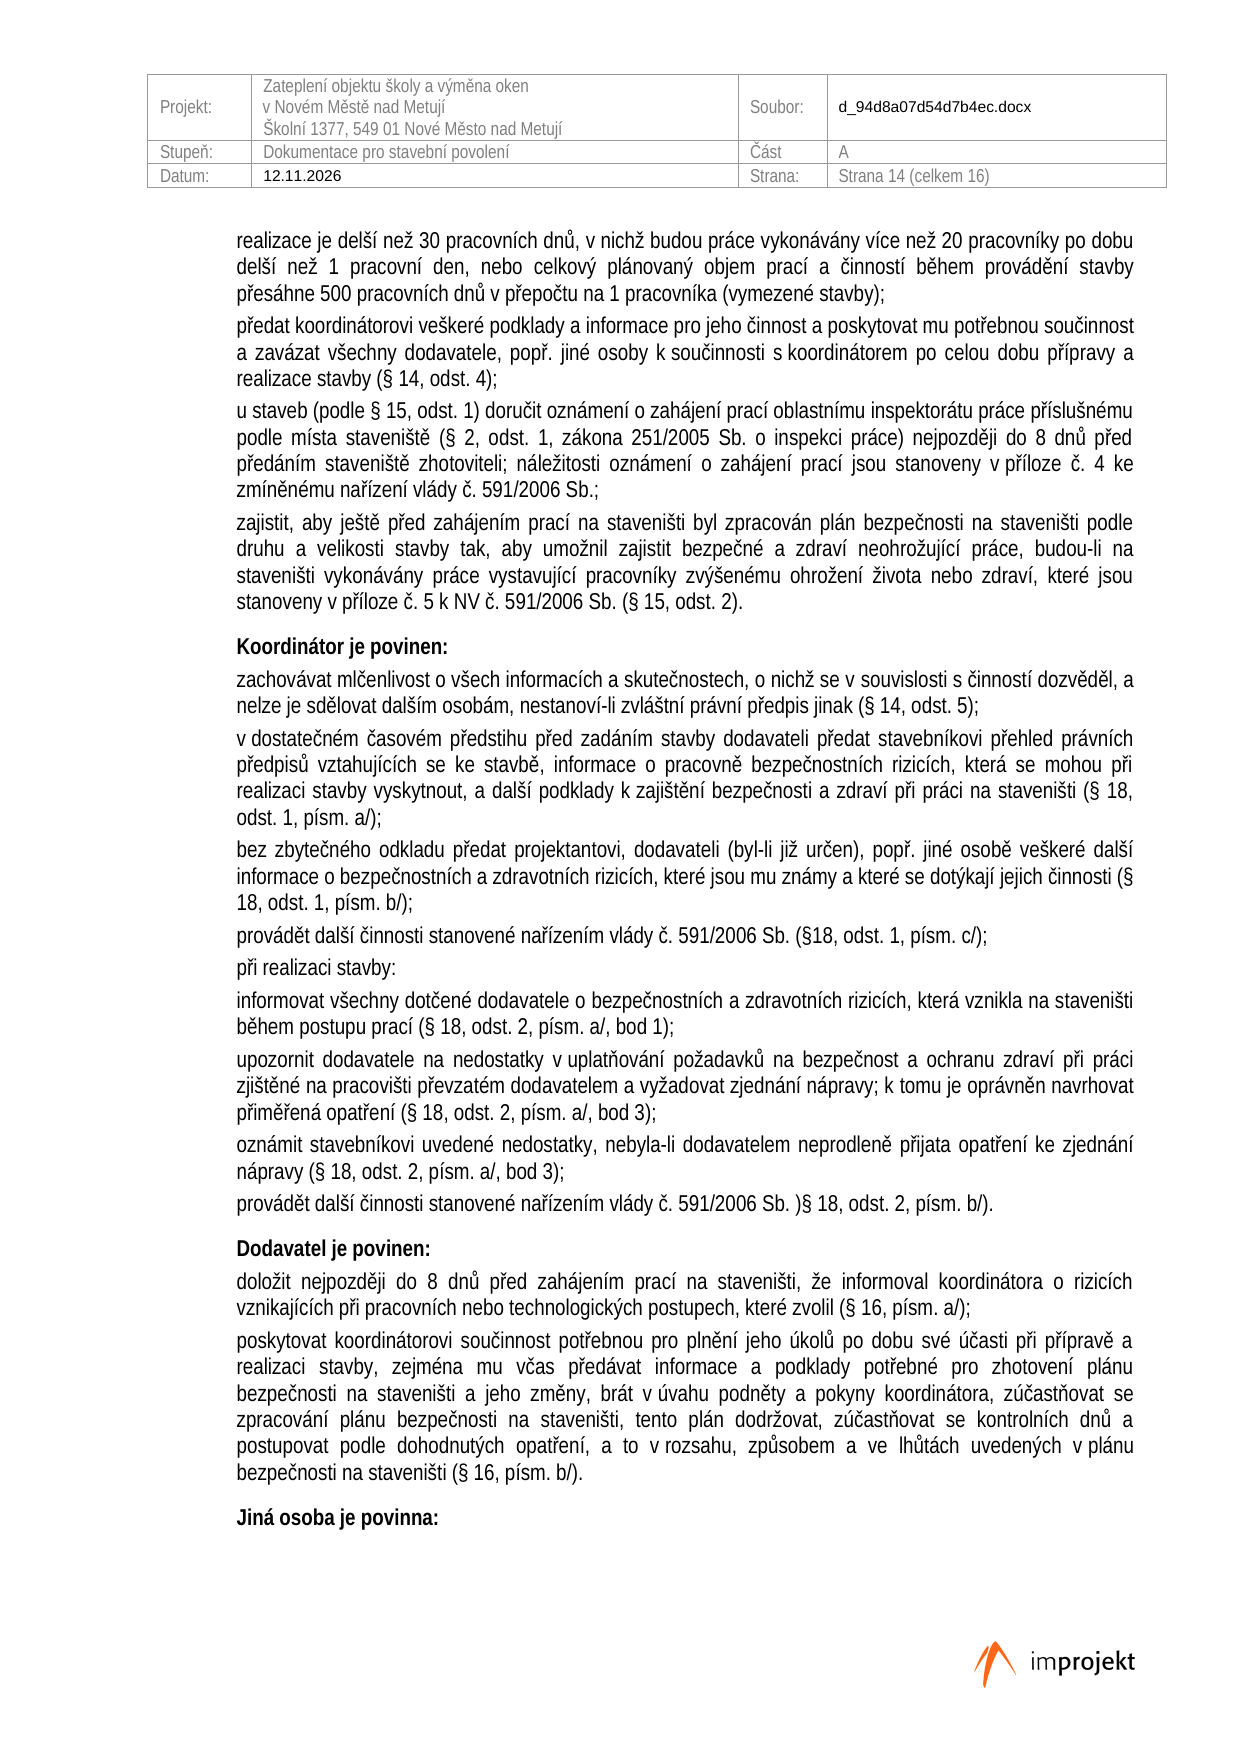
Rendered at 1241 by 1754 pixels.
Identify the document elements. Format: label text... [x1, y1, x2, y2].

text oznámit stavebníkovi uvedené nedostatky, nebyla-li dodavatelem neprodleně přijata opatření ke zjednání nápravy (§ 18, odst. 2, písm. a/, bod 3); [236, 1131, 1134, 1184]
text při realizaci stavby: [236, 954, 1134, 981]
text provádět další činnosti stanovené nařízením vlády č. 591/2006 Sb. (§18, odst. 1, písm. c/); [236, 922, 1134, 948]
text zachovávat mlčenlivost o všech informacích a skutečnostech, o nichž se v souvislosti s činností dozvěděl, a nelze je sdělovat dalším osobám, nestanoví-li zvláštní právní předpis jinak (§ 14, odst. 5); [236, 666, 1134, 718]
text v dostatečném časovém předstihu před zadáním stavby dodavateli předat stavebníkovi přehled právních předpisů vztahujících se ke stavbě, informace o pracovně bezpečnostních rizicích, která se mohou při realizaci stavby vyskytnout, a další podklady k zajištění bezpečnosti a zdraví při práci na staveništi (§ 18, odst. 1, písm. a/); [236, 725, 1134, 830]
text Dodavatel je povinen: [236, 1235, 1134, 1262]
text předat koordinátorovi veškeré podklady a informace pro jeho činnost a poskytovat mu potřebnou součinnost a zavázat všechny dodavatele, popř. jiné osoby k součinnosti s koordinátorem po celou dobu přípravy a realizace stavby (§ 14, odst. 4); [236, 312, 1134, 391]
text informovat všechny dotčené dodavatele o bezpečnostních a zdravotních rizicích, která vznikla na staveništi během postupu prací (§ 18, odst. 2, písm. a/, bod 1); [236, 987, 1134, 1040]
text doložit nejpozději do 8 dnů před zahájením prací na staveništi, že informoval koordinátora o rizicích vznikajících při pracovních nebo technologických postupech, které zvolil (§ 16, písm. a/); [236, 1268, 1134, 1321]
text bez zbytečného odkladu předat projektantovi, dodavateli (byl-li již určen), popř. jiné osobě veškeré další informace o bezpečnostních a zdravotních rizicích, které jsou mu známy a které se dotýkají jejich činnosti (§ 18, odst. 1, písm. b/); [236, 836, 1134, 916]
picture [972, 1639, 1137, 1689]
text zajistit, aby ještě před zahájením prací na staveništi byl zpracován plán bezpečnosti na staveništi podle druhu a velikosti stavby tak, aby umožnil zajistit bezpečné a zdraví neohrožující práce, budou-li na staveništi vykonávány práce vystavující pracovníky zvýšenému ohrožení života nebo zdraví, které jsou stanoveny v příloze č. 5 k NV č. 591/2006 Sb. (§ 15, odst. 2). [236, 509, 1134, 614]
text u staveb (podle § 15, odst. 1) doručit oznámení o zahájení prací oblastnímu inspektorátu práce příslušnému podle místa staveniště (§ 2, odst. 1, zákona 251/2005 Sb. o inspekci práce) nejpozději do 8 dnů před předáním staveniště zhotoviteli; náležitosti oznámení o zahájení prací jsou stanoveny v příloze č. 4 ke zmíněnému nařízení vlády č. 591/2006 Sb.; [236, 397, 1134, 503]
text Koordinátor je povinen: [236, 633, 1134, 659]
text provádět další činnosti stanovené nařízením vlády č. 591/2006 Sb. )§ 18, odst. 2, písm. b/). [236, 1190, 1134, 1217]
text upozornit dodavatele na nedostatky v uplatňování požadavků na bezpečnost a ochranu zdraví při práci zjištěné na pracovišti převzatém dodavatelem a vyžadovat zjednání nápravy; k tomu je oprávněn navrhovat přiměřená opatření (§ 18, odst. 2, písm. a/, bod 3); [236, 1046, 1134, 1125]
text poskytovat koordinátorovi součinnost potřebnou pro plnění jeho úkolů po dobu své účasti při přípravě a realizaci stavby, zejména mu včas předávat informace a podklady potřebné pro zhotovení plánu bezpečnosti na staveništi a jeho změny, brát v úvahu podněty a pokyny koordinátora, zúčastňovat se zpracování plánu bezpečnosti na staveništi, tento plán dodržovat, zúčastňovat se kontrolních dnů a postupovat podle dohodnutých opatření, a to v rozsahu, způsobem a ve lhůtách uvedených v plánu bezpečnosti na staveništi (§ 16, písm. b/). [236, 1327, 1134, 1485]
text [236, 227, 1134, 306]
text Jiná osoba je povinna: [236, 1504, 1134, 1530]
